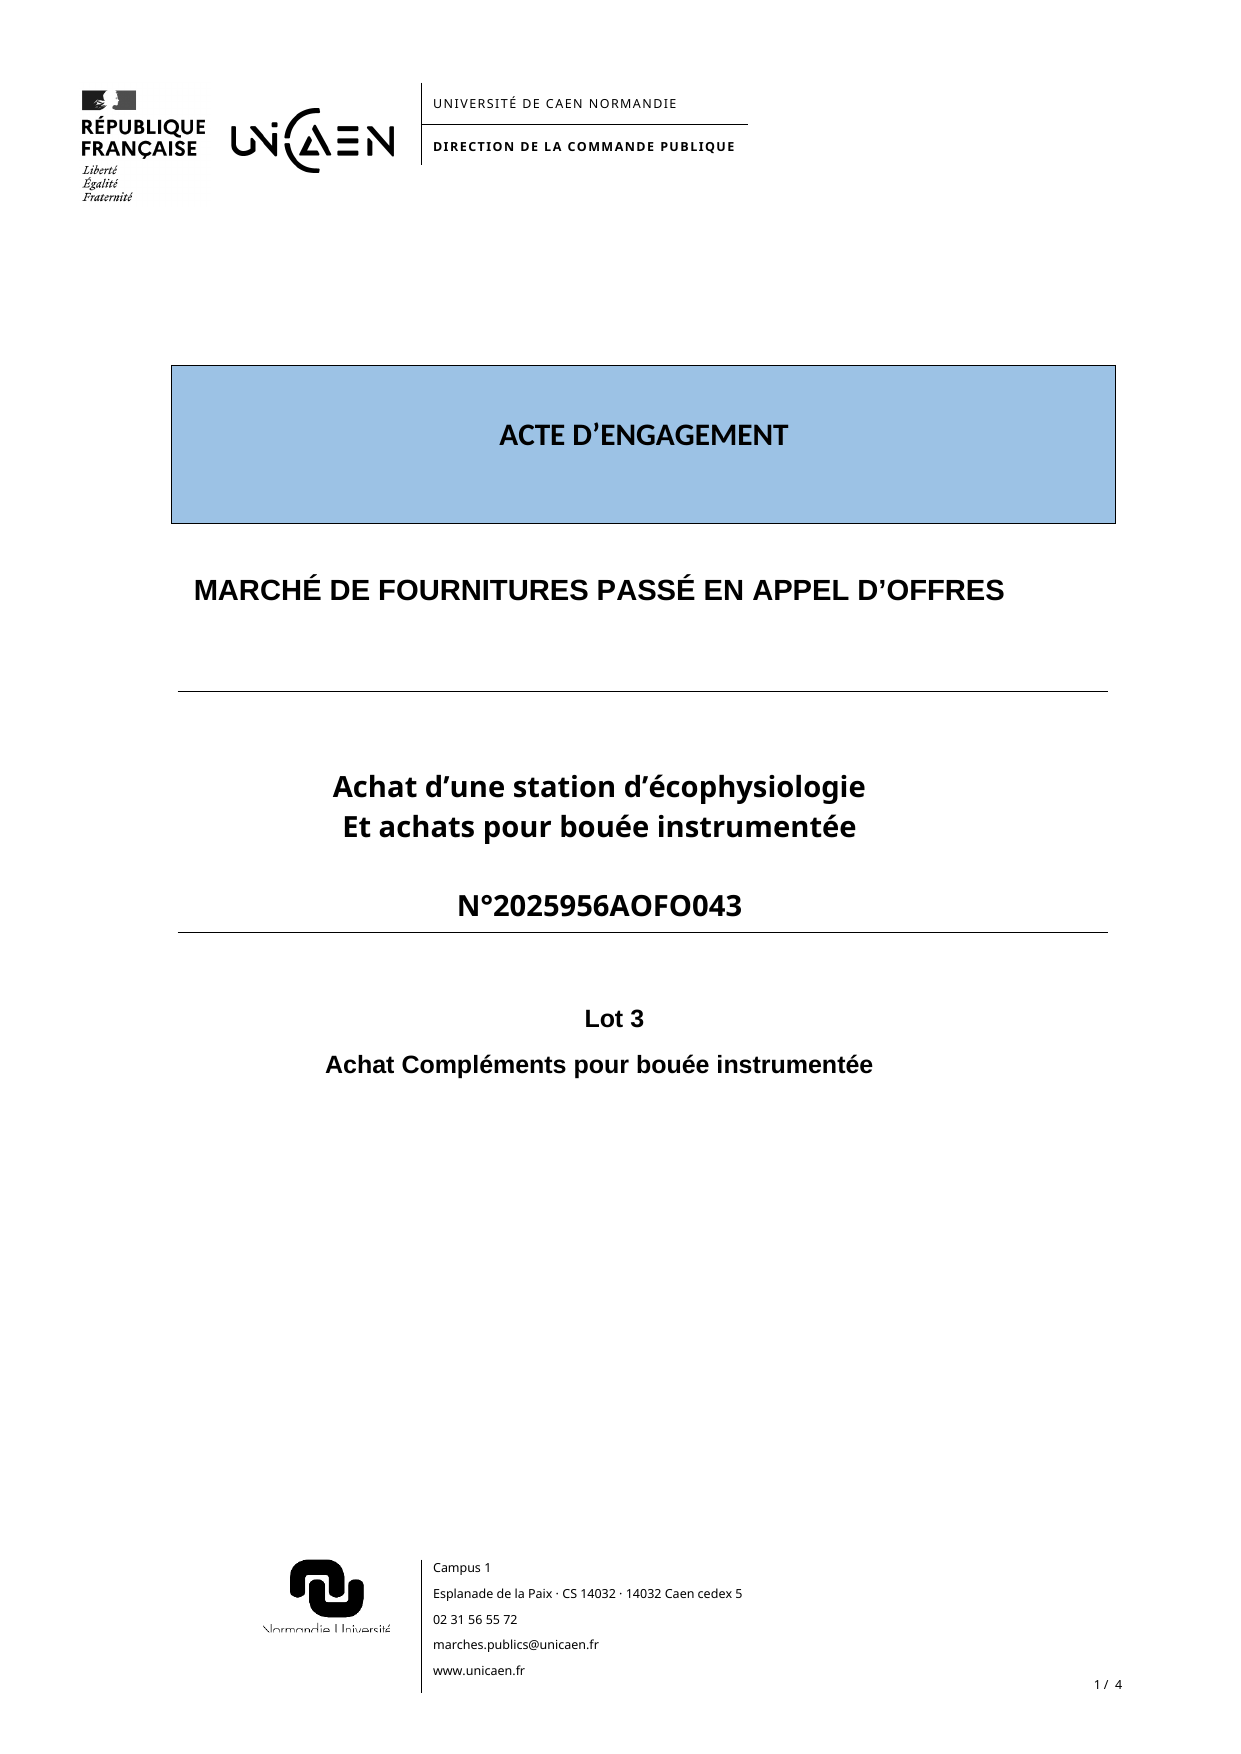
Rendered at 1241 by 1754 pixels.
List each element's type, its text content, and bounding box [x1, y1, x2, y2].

picture [231, 108, 394, 173]
text Achat d’une station d’écophysiologie [83, 767, 1116, 806]
table_header ACTE D’ENGAGEMENT [172, 366, 1115, 523]
text Lot 3 [83, 1004, 1146, 1033]
text Achat Compléments pour bouée instrumentée [83, 1050, 1116, 1079]
text N°2025956AOFO043 [83, 886, 1116, 925]
picture [261, 1559, 390, 1632]
text MARCHÉ DE FOURNITURES PASSÉ EN APPEL D’OFFRES [83, 573, 1116, 607]
text Et achats pour bouée instrumentée [83, 806, 1116, 846]
picture [78, 82, 212, 207]
